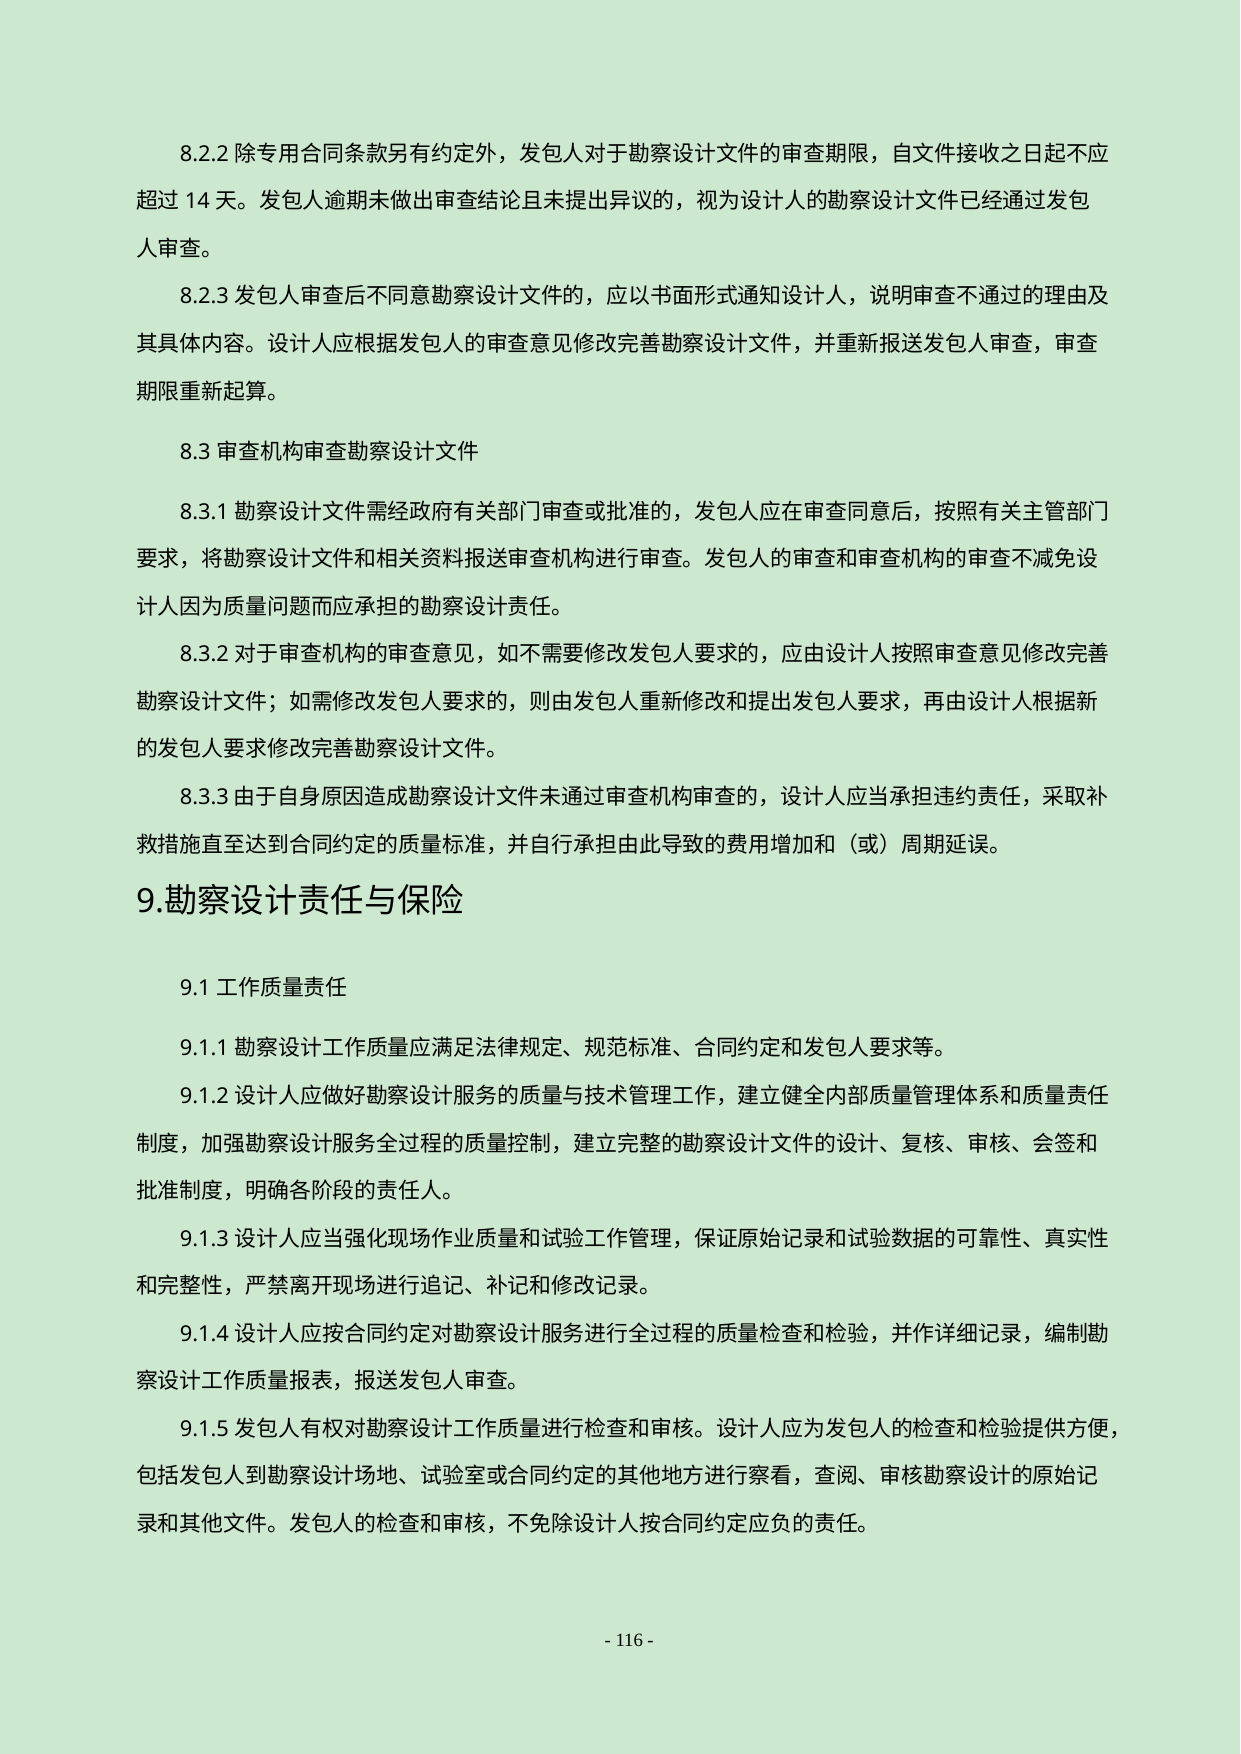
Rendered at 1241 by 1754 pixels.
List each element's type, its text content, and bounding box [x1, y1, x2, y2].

text 9.1.3 设计人应当强化现场作业质量和试验工作管理，保证原始记录和试验数据的可靠性、真实性和完整性，严禁离开现场进行追记、补记和修改记录。 [136, 1221, 1109, 1300]
text 8.3 审查机构审查勘察设计文件 [136, 434, 1122, 465]
text 8.2.2 除专用合同条款另有约定外，发包人对于勘察设计文件的审查期限，自文件接收之日起不应超过 14 天。发包人逾期未做出审查结论且未提出异议的，视为设计人的勘察设计文件已经通过发包人审查。 [136, 136, 1109, 263]
text 9.1 工作质量责任 [136, 970, 1122, 1002]
text 9.1.2 设计人应做好勘察设计服务的质量与技术管理工作，建立健全内部质量管理体系和质量责任制度，加强勘察设计服务全过程的质量控制，建立完整的勘察设计文件的设计、复核、审核、会签和批准制度，明确各阶段的责任人。 [136, 1078, 1109, 1205]
text 9.1.4 设计人应按合同约定对勘察设计服务进行全过程的质量检查和检验，并作详细记录，编制勘察设计工作质量报表，报送发包人审查。 [136, 1316, 1109, 1395]
text 9.勘察设计责任与保险 [136, 874, 1122, 922]
text 8.2.3 发包人审查后不同意勘察设计文件的，应以书面形式通知设计人，说明审查不通过的理由及其具体内容。设计人应根据发包人的审查意见修改完善勘察设计文件，并重新报送发包人审查，审查期限重新起算。 [136, 278, 1109, 405]
text 8.3.2 对于审查机构的审查意见，如不需要修改发包人要求的，应由设计人按照审查意见修改完善勘察设计文件；如需修改发包人要求的，则由发包人重新修改和提出发包人要求，再由设计人根据新的发包人要求修改完善勘察设计文件。 [136, 636, 1109, 763]
text 8.3.3由于自身原因造成勘察设计文件未通过审查机构审查的，设计人应当承担违约责任，采取补救措施直至达到合同约定的质量标准，并自行承担由此导致的费用增加和（或）周期延误。 [136, 779, 1109, 858]
text 8.3.1 勘察设计文件需经政府有关部门审查或批准的，发包人应在审查同意后，按照有关主管部门要求，将勘察设计文件和相关资料报送审查机构进行审查。发包人的审查和审查机构的审查不减免设计人因为质量问题而应承担的勘察设计责任。 [136, 494, 1109, 621]
text 9.1.5 发包人有权对勘察设计工作质量进行检查和审核。设计人应为发包人的检查和检验提供方便，包括发包人到勘察设计场地、试验室或合同约定的其他地方进行察看，查阅、审核勘察设计的原始记录和其他文件。发包人的检查和审核，不免除设计人按合同约定应负的责任。 [136, 1411, 1109, 1538]
text 9.1.1 勘察设计工作质量应满足法律规定、规范标准、合同约定和发包人要求等。 [136, 1030, 1109, 1062]
